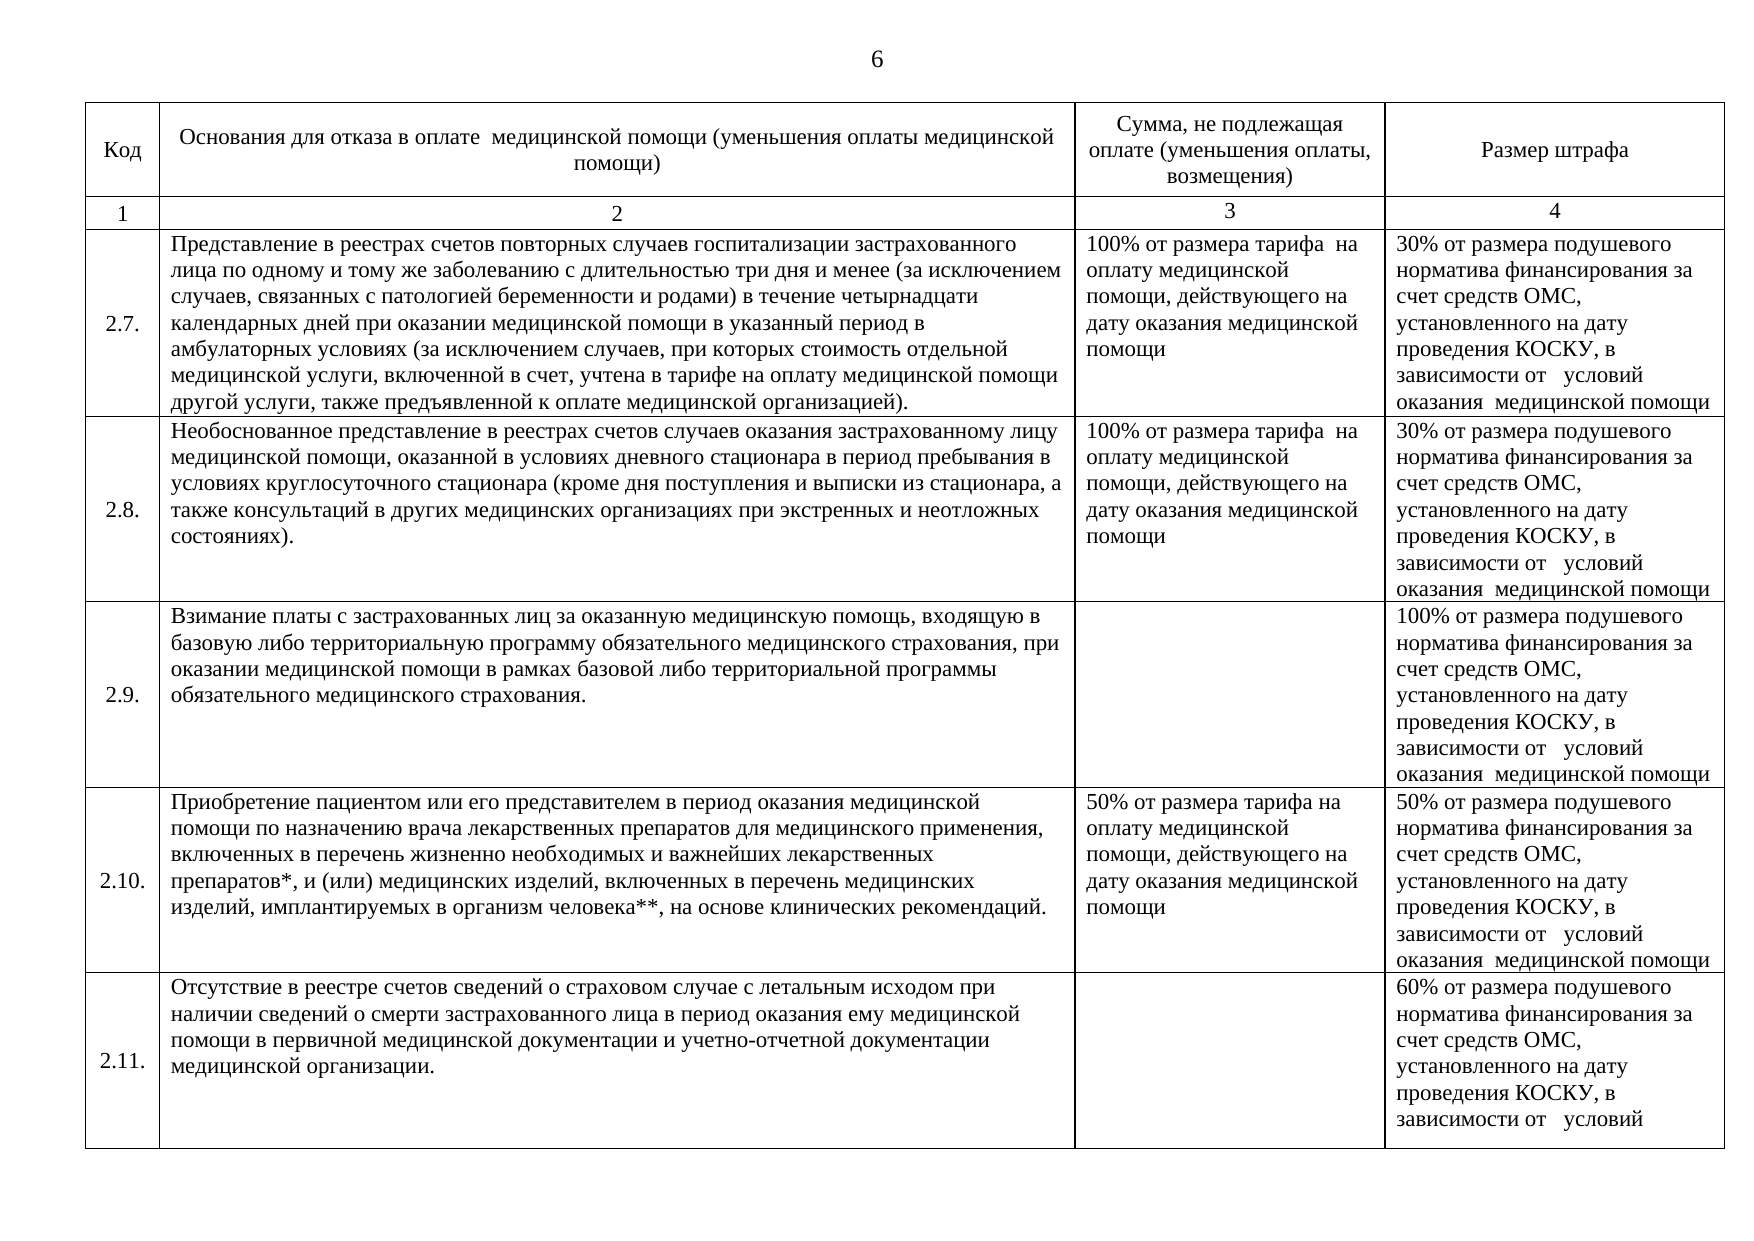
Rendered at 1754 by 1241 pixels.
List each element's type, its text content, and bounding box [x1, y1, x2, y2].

table_cell 50% от размера тарифа на оплату медицинской помощи, действующего на дату оказания медицинской помощи [1076, 788, 1384, 972]
table_cell 100% от размера тарифа на оплату медицинской помощи, действующего на дату оказания медицинской помощи [1076, 417, 1384, 601]
table_cell 2.7. [86, 230, 159, 416]
table_header Основания для отказа в оплате медицинской помощи (уменьшения оплаты медицинской помощи) [160, 103, 1074, 196]
table_cell Взимание платы с застрахованных лиц за оказанную медицинскую помощь, входящую в базовую либо территориальную программу обязательного медицинского страхования, при оказании медицинской помощи в рамках базовой либо территориальной программы обязательного медицинского страхования. [160, 602, 1074, 787]
table_cell 4 [1386, 197, 1724, 229]
table_cell 50% от размера подушевого норматива финансирования за счет средств ОМС, установленного на дату проведения КОСКУ, в зависимости от условий оказания медицинской помощи [1386, 788, 1724, 972]
table_cell 2.11. [86, 973, 159, 1148]
table_cell 2.8. [86, 417, 159, 601]
table_header Размер штрафа [1386, 103, 1724, 196]
table_cell [1076, 602, 1384, 787]
table_cell Приобретение пациентом или его представителем в период оказания медицинской помощи по назначению врача лекарственных препаратов для медицинского применения, включенных в перечень жизненно необходимых и важнейших лекарственных препаратов*, и (или) медицинских изделий, включенных в перечень медицинских изделий, имплантируемых в организм человека**, на основе клинических рекомендаций. [160, 788, 1074, 972]
table_cell [1076, 973, 1384, 1148]
table_cell 2.10. [86, 788, 159, 972]
table_cell Представление в реестрах счетов повторных случаев госпитализации застрахованного лица по одному и тому же заболеванию с длительностью три дня и менее (за исключением случаев, связанных с патологией беременности и родами) в течение четырнадцати календарных дней при оказании медицинской помощи в указанный период в амбулаторных условиях (за исключением случаев, при которых стоимость отдельной медицинской услуги, включенной в счет, учтена в тарифе на оплату медицинской помощи другой услуги, также предъявленной к оплате медицинской организацией). [160, 230, 1074, 416]
table_cell 100% от размера подушевого норматива финансирования за счет средств ОМС, установленного на дату проведения КОСКУ, в зависимости от условий оказания медицинской помощи [1386, 602, 1724, 787]
table_cell 2.9. [86, 602, 159, 787]
table_cell 1 [86, 197, 159, 229]
table_cell Необоснованное представление в реестрах счетов случаев оказания застрахованному лицу медицинской помощи, оказанной в условиях дневного стационара в период пребывания в условиях круглосуточного стационара (кроме дня поступления и выписки из стационара, а также консультаций в других медицинских организациях при экстренных и неотложных состояниях). [160, 417, 1074, 601]
table_header Код [86, 103, 159, 196]
table_cell 100% от размера тарифа на оплату медицинской помощи, действующего на дату оказания медицинской помощи [1076, 230, 1384, 416]
table_cell 3 [1076, 197, 1384, 229]
table_header Сумма, не подлежащая оплате (уменьшения оплаты, возмещения) [1076, 103, 1384, 196]
table_cell 2 [160, 197, 1074, 229]
